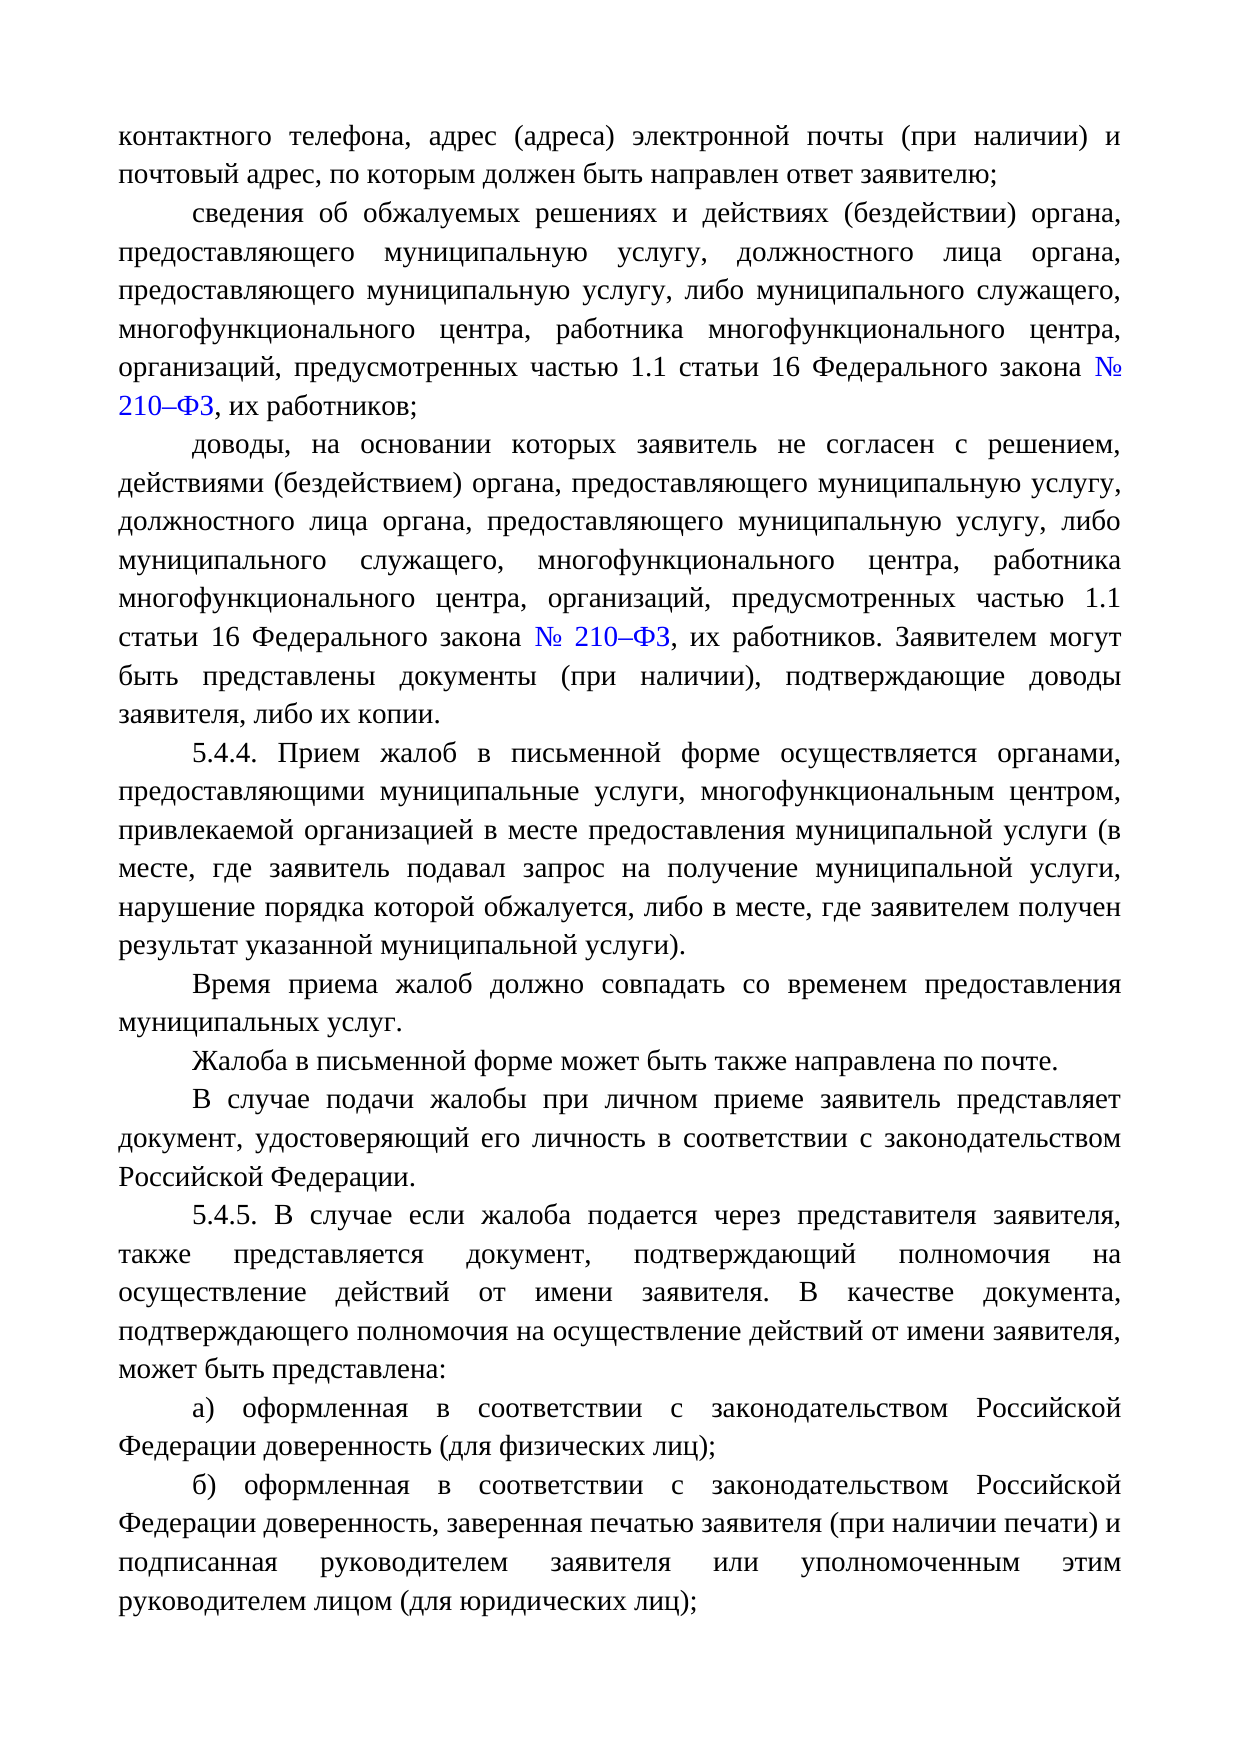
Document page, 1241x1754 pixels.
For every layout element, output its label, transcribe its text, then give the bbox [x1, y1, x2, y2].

text 5.4.5. В случае если жалоба подается через представителя заявителя, также представляется документ, подтверждающий полномочия на осуществление действий от имени заявителя. В качестве документа, подтверждающего полномочия на осуществление действий от имени заявителя, может быть представлена: [118, 1197, 1122, 1385]
text В случае подачи жалобы при личном приеме заявитель представляет документ, удостоверяющий его личность в соответствии с законодательством Российской Федерации. [118, 1082, 1122, 1192]
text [118, 118, 1122, 190]
text б) оформленная в соответствии с законодательством Российской Федерации доверенность, заверенная печатью заявителя (при наличии печати) и подписанная руководителем заявителя или уполномоченным этим руководителем лицом (для юридических лиц); [118, 1467, 1122, 1616]
text доводы, на основании которых заявитель не согласен с решением, действиями (бездействием) органа, предоставляющего муниципальную услугу, должностного лица органа, предоставляющего муниципальную услугу, либо муниципального служащего, многофункционального центра, работника многофункционального центра, организаций, предусмотренных частью 1.1 статьи 16 Федерального закона № 210–ФЗ, их работников. Заявителем могут быть представлены документы (при наличии), подтверждающие доводы заявителя, либо их копии. [118, 426, 1122, 730]
text а) оформленная в соответствии с законодательством Российской Федерации доверенность (для физических лиц); [118, 1390, 1122, 1462]
text сведения об обжалуемых решениях и действиях (бездействии) органа, предоставляющего муниципальную услугу, должностного лица органа, предоставляющего муниципальную услугу, либо муниципального служащего, многофункционального центра, работника многофункционального центра, организаций, предусмотренных частью 1.1 статьи 16 Федерального закона № 210–ФЗ, их работников; [118, 195, 1122, 421]
text 5.4.4. Прием жалоб в письменной форме осуществляется органами, предоставляющими муниципальные услуги, многофункциональным центром, привлекаемой организацией в месте предоставления муниципальной услуги (в месте, где заявитель подавал запрос на получение муниципальной услуги, нарушение порядка которой обжалуется, либо в месте, где заявителем получен результат указанной муниципальной услуги). [118, 735, 1122, 961]
text Жалоба в письменной форме может быть также направлена по почте. [118, 1043, 1122, 1077]
text Время приема жалоб должно совпадать со временем предоставления муниципальных услуг. [118, 966, 1122, 1038]
